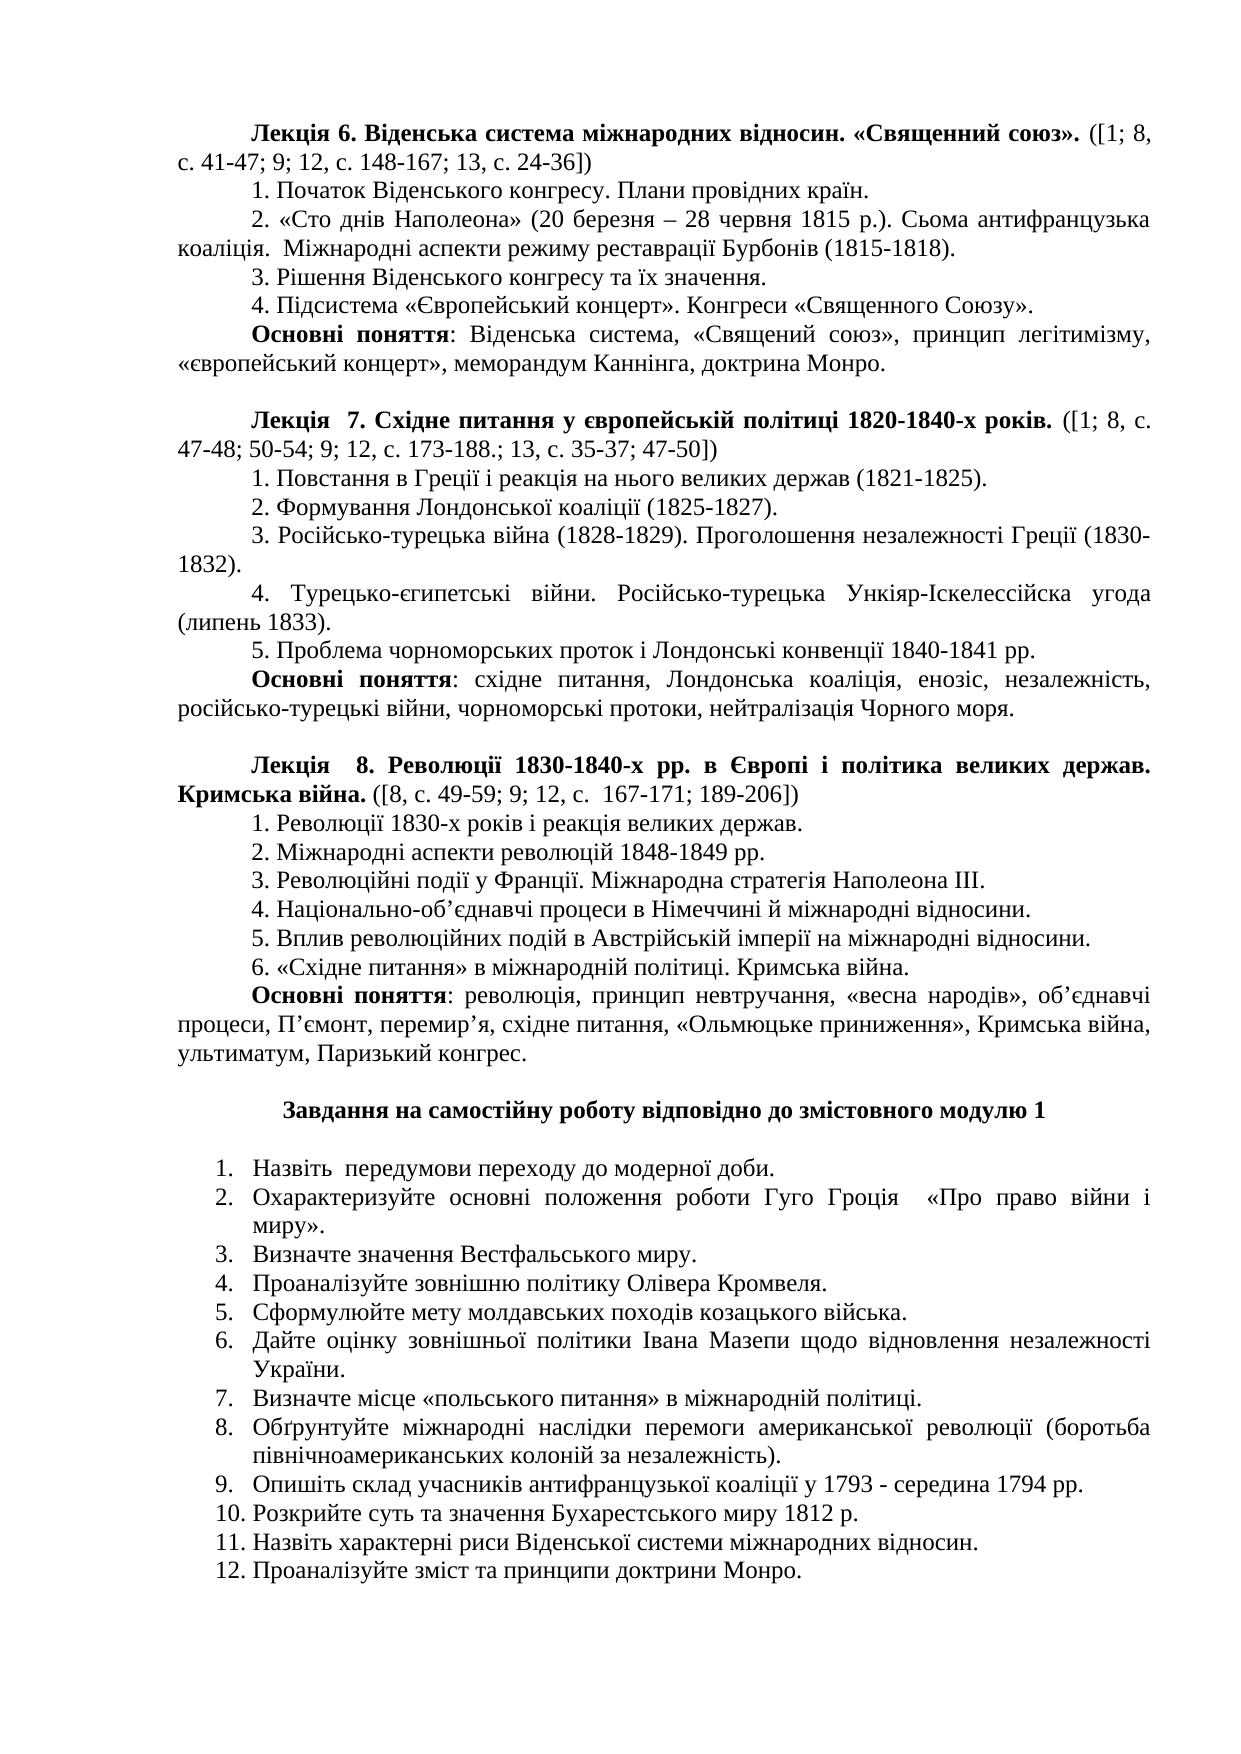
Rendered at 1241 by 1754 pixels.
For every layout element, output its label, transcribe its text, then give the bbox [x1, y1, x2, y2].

text Лекція 6. Віденська система міжнародних відносин. «Священний союз». ([1; 8, с. 41-47; 9; 12, с. 148-167; 13, с. 24-36]) [177, 118, 1152, 176]
text 3. Рішення Віденського конгресу та їх значення. [177, 262, 1152, 291]
text 2. «Сто днів Наполеона» (20 березня – 28 червня 1815 р.). Сьома антифранцузька коаліція. Міжнародні аспекти режиму реставрації Бурбонів (1815-1818). [177, 204, 1152, 262]
list Назвіть характерні риси Віденської системи міжнародних відносин. [215, 1527, 1152, 1556]
list Опишіть склад учасників антифранцузької коаліції у 1793 - середина 1794 рр. [215, 1469, 1152, 1498]
list Охарактеризуйте основні положення роботи Гуго Гроція «Про право війни і миру». [215, 1182, 1152, 1239]
list Дайте оцінку зовнішньої політики Івана Мазепи щодо відновлення незалежності України. [215, 1326, 1152, 1383]
list Проаналізуйте зовнішню політику Олівера Кромвеля. [215, 1268, 1152, 1297]
list Сформулюйте мету молдавських походів козацького війська. [215, 1297, 1152, 1326]
text 1. Початок Віденського конгресу. Плани провідних країн. [177, 176, 1152, 204]
text Лекція 7. Східне питання у європейській політиці 1820-1840-х років. ([1; 8, с. 47-48; 50-54; 9; 12, с. 173-188.; 13, с. 35-37; 47-50]) [177, 406, 1152, 463]
text 2. Міжнародні аспекти революцій 1848-1849 рр. [177, 837, 1152, 866]
list Визначте місце «польського питання» в міжнародній політиці. [215, 1383, 1152, 1412]
text 5. Вплив революційних подій в Австрійській імперії на міжнародні відносини. [177, 923, 1152, 952]
text 3. Революційні події у Франції. Міжнародна стратегія Наполеона III. [177, 866, 1152, 894]
text 4. Турецько-єгипетські війни. Російсько-турецька Ункіяр-Іскелессійска угода (липень 1833). [177, 578, 1152, 636]
list Проаналізуйте зміст та принципи доктрини Монро. [215, 1556, 1152, 1584]
list Визначте значення Вестфальського миру. [215, 1239, 1152, 1268]
list Обґрунтуйте міжнародні наслідки перемоги американської революції (боротьба північноамериканських колоній за незалежність). [215, 1412, 1152, 1469]
text 4. Підсистема «Європейський концерт». Конгреси «Священного Союзу». [177, 291, 1152, 319]
text 1. Повстання в Греції і реакція на нього великих держав (1821-1825). [177, 463, 1152, 492]
text Основні поняття: Віденська система, «Священий союз», принцип легітимізму, «європейський концерт», меморандум Каннінга, доктрина Монро. [177, 319, 1152, 377]
text 6. «Східне питання» в міжнародній політиці. Кримська війна. [177, 952, 1152, 981]
text Основні поняття: революція, принцип невтручання, «весна народів», об’єднавчі процеси, П’ємонт, перемир’я, східне питання, «Ольмюцьке приниження», Кримська війна, ультиматум, Паризький конгрес. [177, 981, 1152, 1067]
list Назвіть передумови переходу до модерної доби. [215, 1153, 1152, 1182]
text Основні поняття: східне питання, Лондонська коаліція, енозіс, незалежність, російсько-турецькі війни, чорноморські протоки, нейтралізація Чорного моря. [177, 664, 1152, 722]
text 3. Російсько-турецька війна (1828-1829). Проголошення незалежності Греції (1830-1832). [177, 521, 1152, 578]
text Лекція 8. Революції 1830-1840-х рр. в Європі і політика великих держав. Кримська війна. ([8, с. 49-59; 9; 12, с. 167-171; 189-206]) [177, 751, 1152, 808]
text 4. Національно-об’єднавчі процеси в Німеччині й міжнародні відносини. [177, 894, 1152, 923]
subtitle Завдання на самостійну роботу відповідно до змістовного модулю 1 [177, 1096, 1152, 1124]
list Розкрийте суть та значення Бухарестського миру 1812 р. [215, 1498, 1152, 1527]
text 2. Формування Лондонської коаліції (1825-1827). [177, 492, 1152, 521]
text 1. Революції 1830-х років і реакція великих держав. [177, 808, 1152, 837]
text 5. Проблема чорноморських проток і Лондонські конвенції 1840-1841 рр. [177, 636, 1152, 664]
